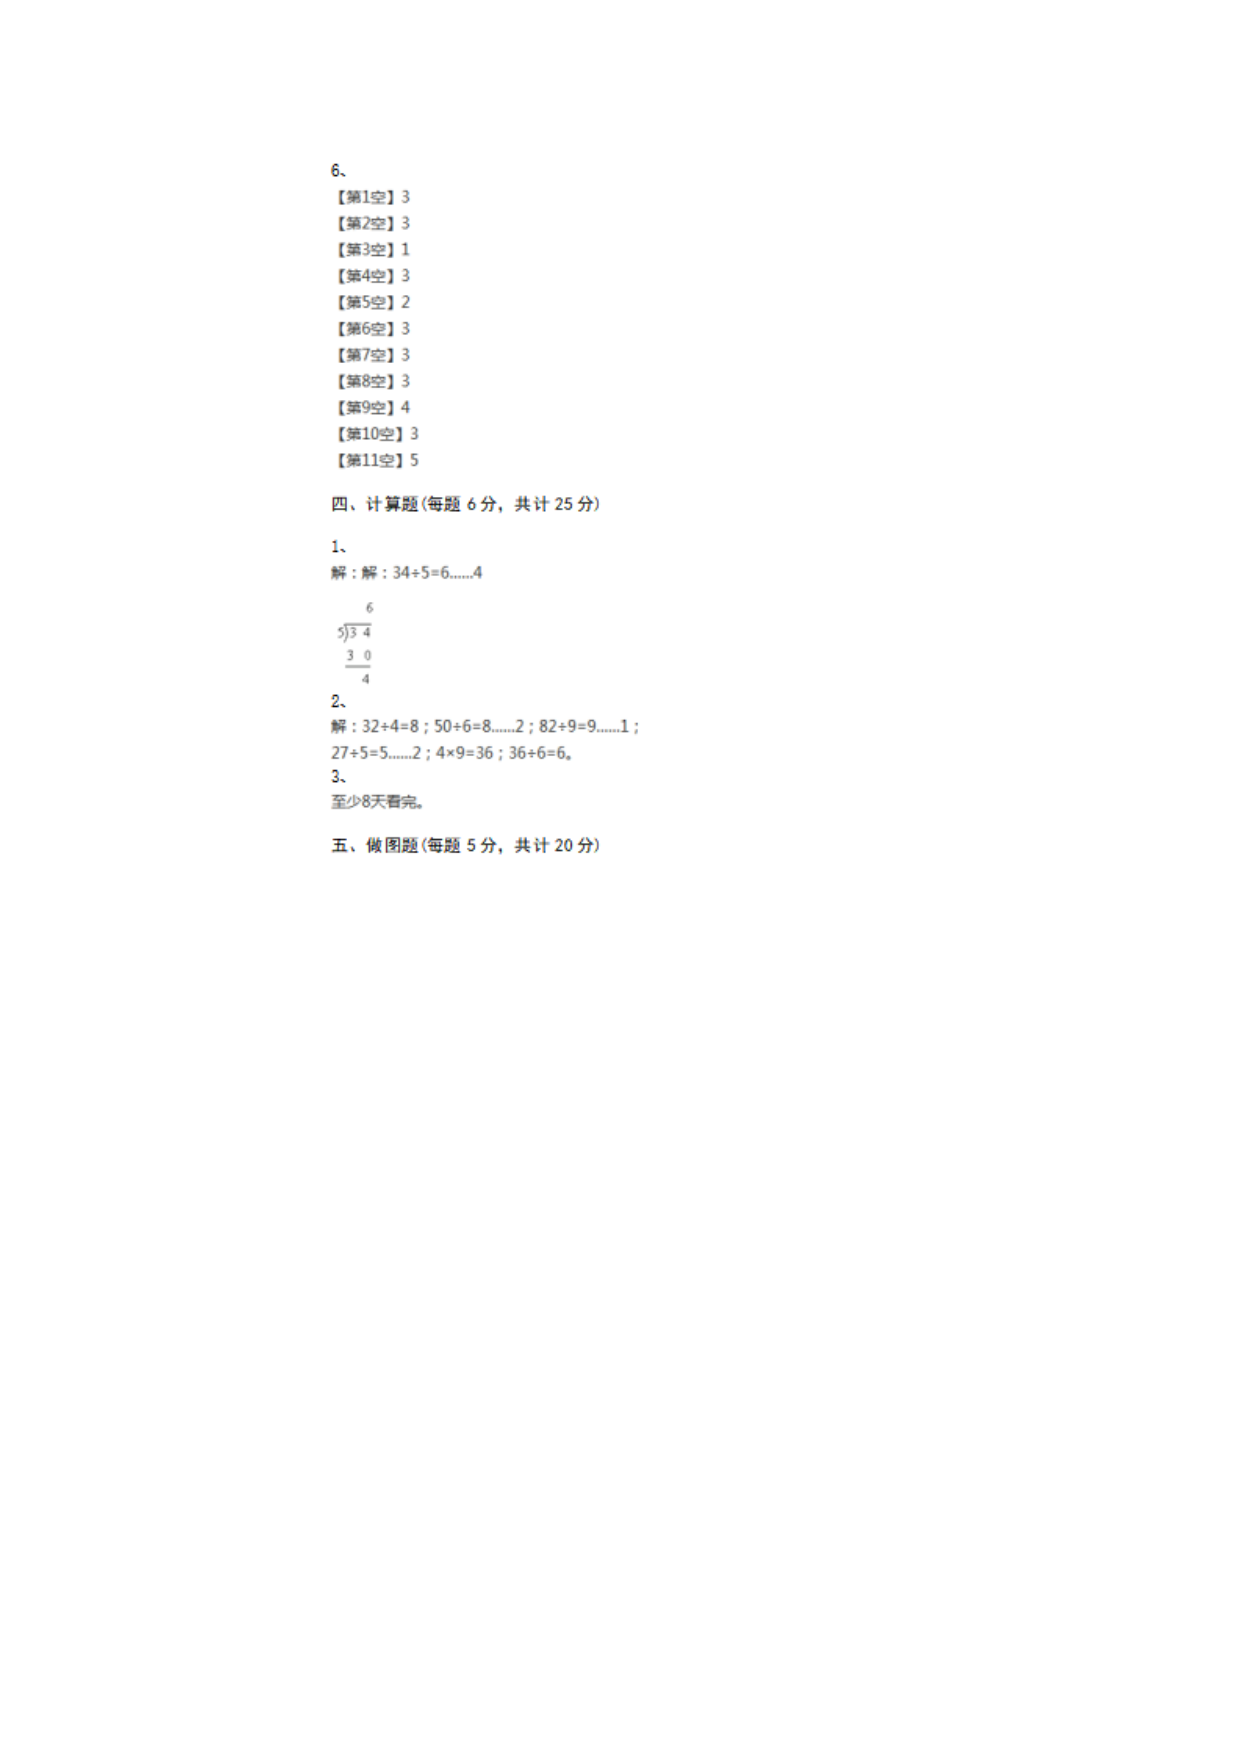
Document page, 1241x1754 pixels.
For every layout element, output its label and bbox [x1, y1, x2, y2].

picture [286, 162, 954, 922]
